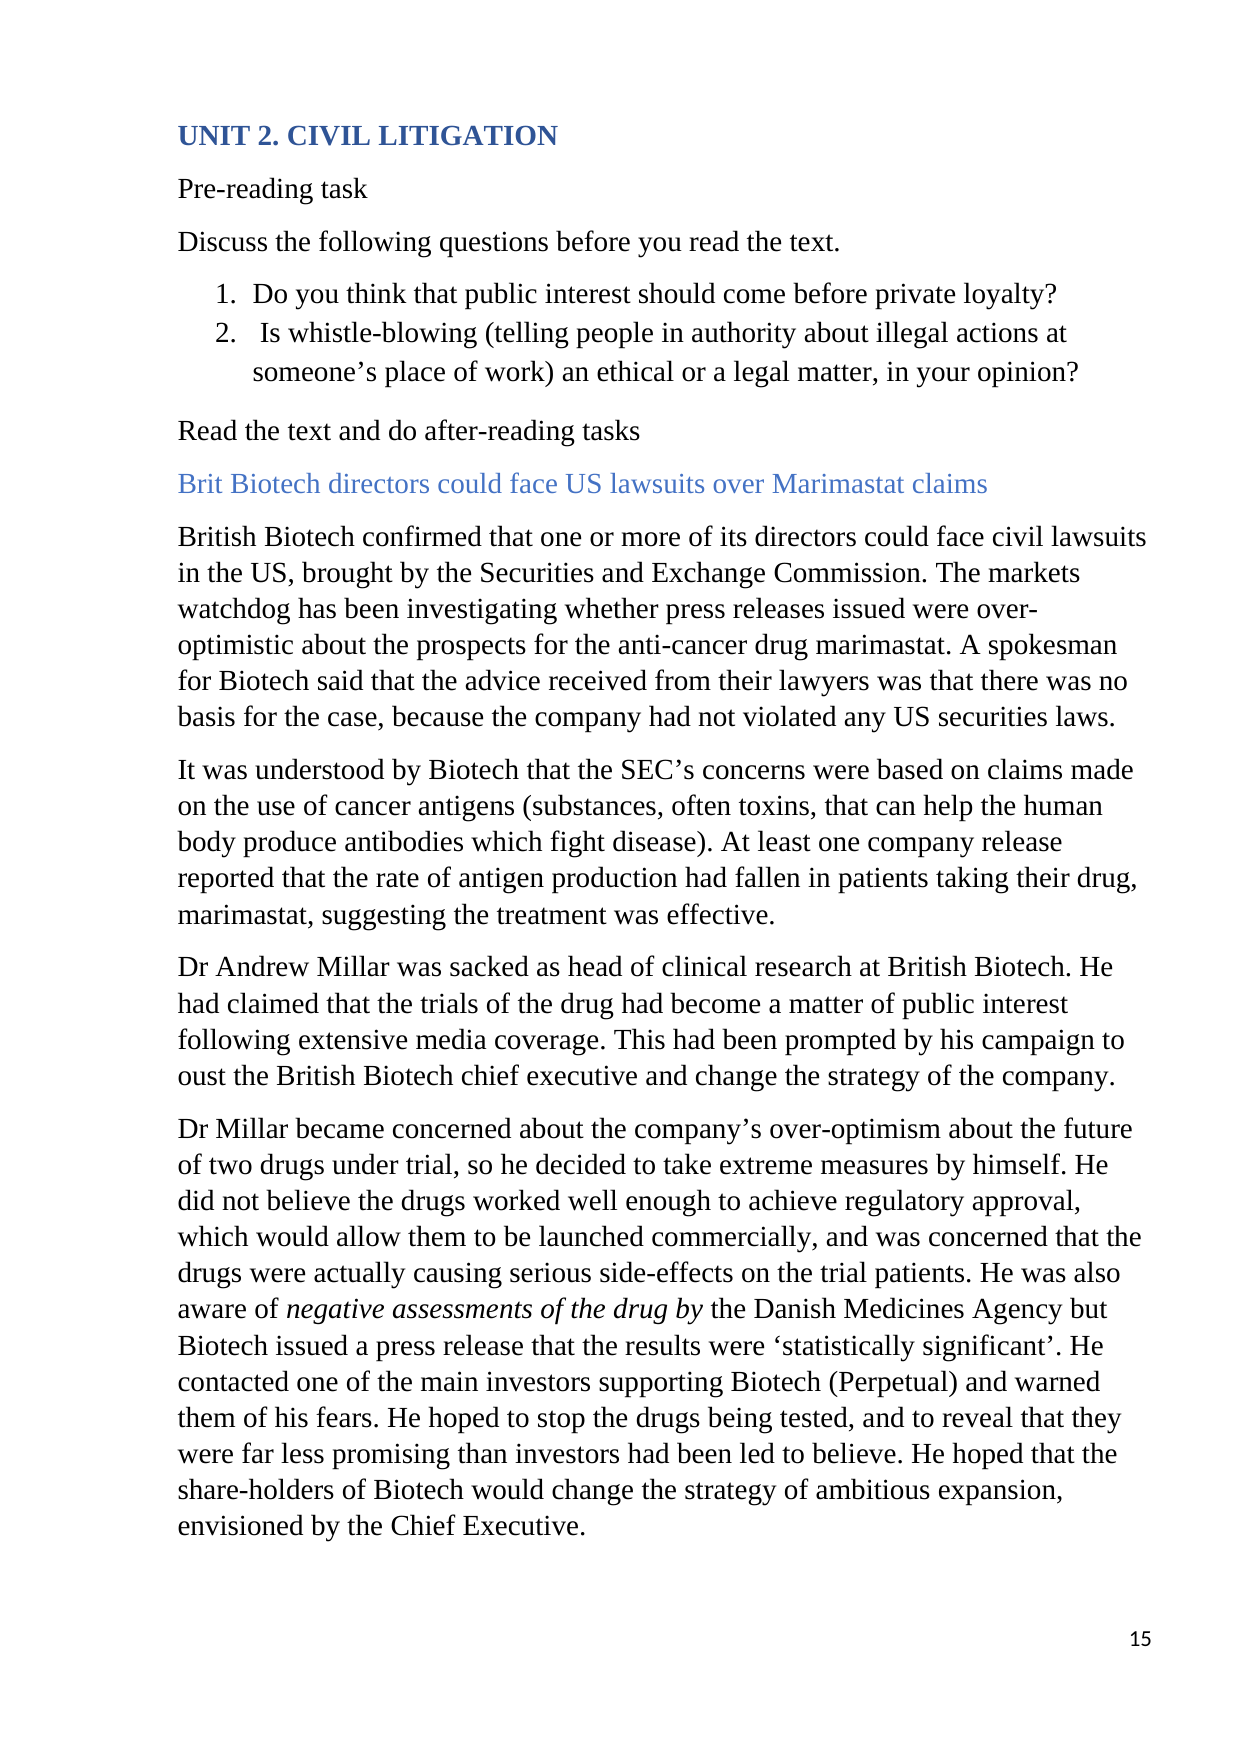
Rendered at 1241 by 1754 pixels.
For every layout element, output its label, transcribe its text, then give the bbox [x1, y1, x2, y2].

list Is whistle-blowing (telling people in authority about illegal actions at someone’s place of work) an ethical or a legal matter, in your opinion? [215, 315, 1152, 387]
text Dr Millar became concerned about the company’s over-optimism about the future of two drugs under trial, so he decided to take extreme measures by himself. He did not believe the drugs worked well enough to achieve regulatory approval, which would allow them to be launched commercially, and was concerned that the drugs were actually causing serious side-effects on the trial patients. He was also aware of negative assessments of the drug by the Danish Medicines Agency but Biotech issued a press release that the results were ‘statistically significant’. He contacted one of the main investors supporting Biotech (Perpetual) and warned them of his fears. He hoped to stop the drugs being tested, and to reveal that they were far less promising than investors had been led to believe. He hoped that the share-holders of Biotech would change the strategy of ambitious expansion, envisioned by the Chief Executive. [177, 1111, 1152, 1542]
text Dr Andrew Millar was sacked as head of clinical research at British Biotech. He had claimed that the trials of the drug had become a matter of public interest following extensive media coverage. This had been prompted by his campaign to oust the British Biotech chief executive and change the strategy of the company. [177, 949, 1152, 1092]
text Brit Biotech directors could face US lawsuits over Marimastat claims [177, 466, 1152, 499]
text Read the text and do after-reading tasks [177, 413, 1152, 447]
text British Biotech confirmed that one or more of its directors could face civil lawsuits in the US, brought by the Securities and Exchange Commission. The markets watchdog has been investigating whether press releases issued were over-optimistic about the prospects for the anti-cancer drug marimastat. A spokesman for Biotech said that the advice received from their lawyers was that there was no basis for the case, because the company had not violated any US securities laws. [177, 519, 1152, 733]
list Do you think that public interest should come before private loyalty? [215, 277, 1152, 310]
text Discuss the following questions before you read the text. [177, 224, 1152, 257]
text It was understood by Biotech that the SEC’s concerns were based on claims made on the use of cancer antigens (substances, often toxins, that can help the human body produce antibodies which fight disease). At least one company release reported that the rate of antigen production had fallen in patients taking their drug, marimastat, suggesting the treatment was effective. [177, 752, 1152, 930]
text UNIT 2. CIVIL LITIGATION [177, 118, 1152, 152]
text Pre-reading task [177, 171, 1152, 204]
